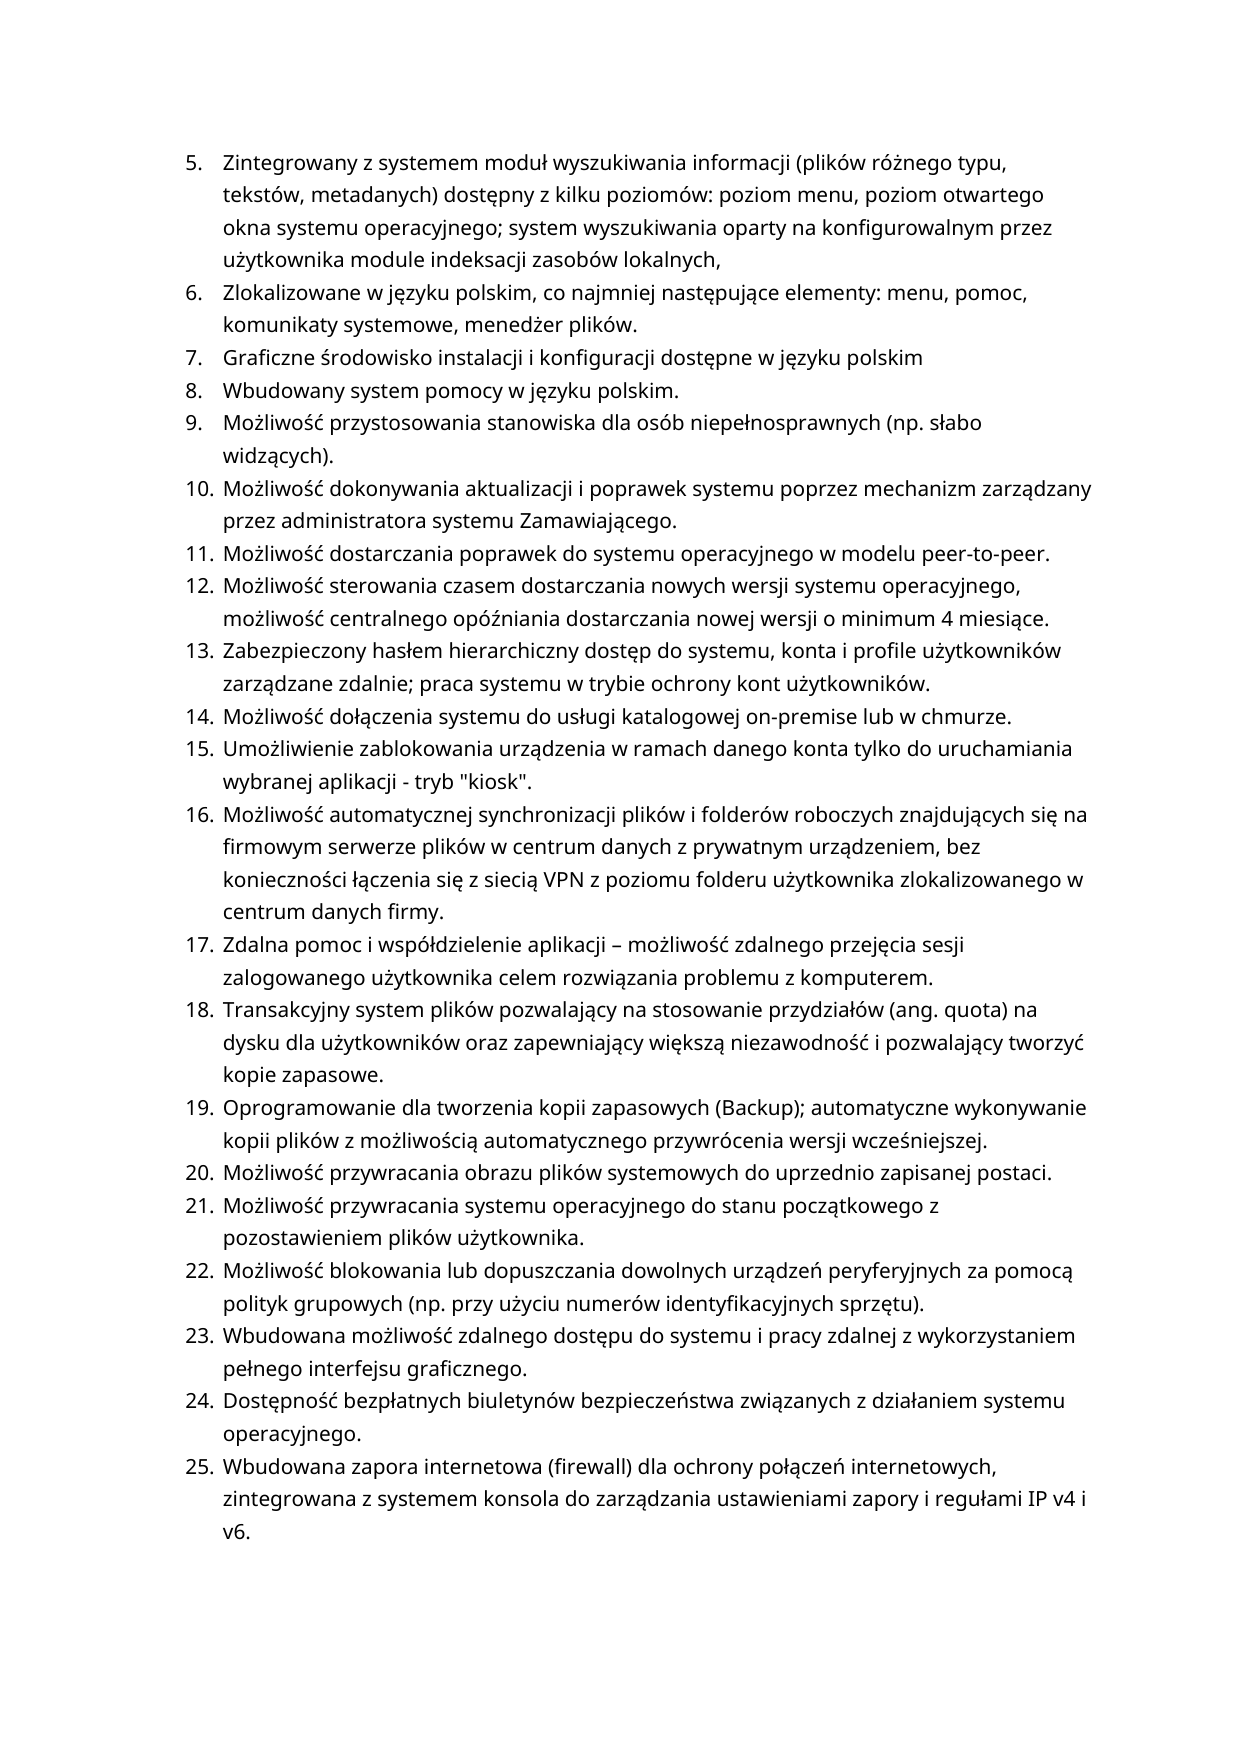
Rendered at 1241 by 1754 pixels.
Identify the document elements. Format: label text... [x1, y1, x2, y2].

list Transakcyjny system plików pozwalający na stosowanie przydziałów (ang. quota) na dysku dla użytkowników oraz zapewniający większą niezawodność i pozwalający tworzyć kopie zapasowe. [185, 995, 1093, 1089]
list Możliwość dostarczania poprawek do systemu operacyjnego w modelu peer-to-peer. [185, 539, 1093, 567]
list Możliwość sterowania czasem dostarczania nowych wersji systemu operacyjnego, możliwość centralnego opóźniania dostarczania nowej wersji o minimum 4 miesiące. [185, 571, 1093, 632]
list Dostępność bezpłatnych biuletynów bezpieczeństwa związanych z działaniem systemu operacyjnego. [185, 1387, 1093, 1448]
list Wbudowana możliwość zdalnego dostępu do systemu i pracy zdalnej z wykorzystaniem pełnego interfejsu graficznego. [185, 1321, 1093, 1382]
list Umożliwienie zablokowania urządzenia w ramach danego konta tylko do uruchamiania wybranej aplikacji - tryb "kiosk". [185, 734, 1093, 796]
list Zintegrowany z systemem moduł wyszukiwania informacji (plików różnego typu, tekstów, metadanych) dostępny z kilku poziomów: poziom menu, poziom otwartego okna systemu operacyjnego; system wyszukiwania oparty na konfigurowalnym przez użytkownika module indeksacji zasobów lokalnych, [185, 148, 1093, 274]
list Wbudowana zapora internetowa (firewall) dla ochrony połączeń internetowych, zintegrowana z systemem konsola do zarządzania ustawieniami zapory i regułami IP v4 i v6. [185, 1452, 1093, 1545]
list Oprogramowanie dla tworzenia kopii zapasowych (Backup); automatyczne wykonywanie kopii plików z możliwością automatycznego przywrócenia wersji wcześniejszej. [185, 1093, 1093, 1154]
list Graficzne środowisko instalacji i konfiguracji dostępne w języku polskim [185, 343, 1093, 372]
list Możliwość przywracania systemu operacyjnego do stanu początkowego z pozostawieniem plików użytkownika. [185, 1191, 1093, 1252]
list Możliwość dokonywania aktualizacji i poprawek systemu poprzez mechanizm zarządzany przez administratora systemu Zamawiającego. [185, 474, 1093, 535]
list Możliwość automatycznej synchronizacji plików i folderów roboczych znajdujących się na firmowym serwerze plików w centrum danych z prywatnym urządzeniem, bez konieczności łączenia się z siecią VPN z poziomu folderu użytkownika zlokalizowanego w centrum danych firmy. [185, 800, 1093, 926]
list Zlokalizowane w języku polskim, co najmniej następujące elementy: menu, pomoc, komunikaty systemowe, menedżer plików. [185, 278, 1093, 339]
list Możliwość dołączenia systemu do usługi katalogowej on-premise lub w chmurze. [185, 702, 1093, 730]
list Zdalna pomoc i współdzielenie aplikacji – możliwość zdalnego przejęcia sesji zalogowanego użytkownika celem rozwiązania problemu z komputerem. [185, 930, 1093, 991]
list Wbudowany system pomocy w języku polskim. [185, 376, 1093, 404]
list Możliwość przystosowania stanowiska dla osób niepełnosprawnych (np. słabo widzących). [185, 408, 1093, 469]
list Możliwość przywracania obrazu plików systemowych do uprzednio zapisanej postaci. [185, 1158, 1093, 1187]
list Zabezpieczony hasłem hierarchiczny dostęp do systemu, konta i profile użytkowników zarządzane zdalnie; praca systemu w trybie ochrony kont użytkowników. [185, 637, 1093, 698]
list Możliwość blokowania lub dopuszczania dowolnych urządzeń peryferyjnych za pomocą polityk grupowych (np. przy użyciu numerów identyfikacyjnych sprzętu). [185, 1256, 1093, 1317]
